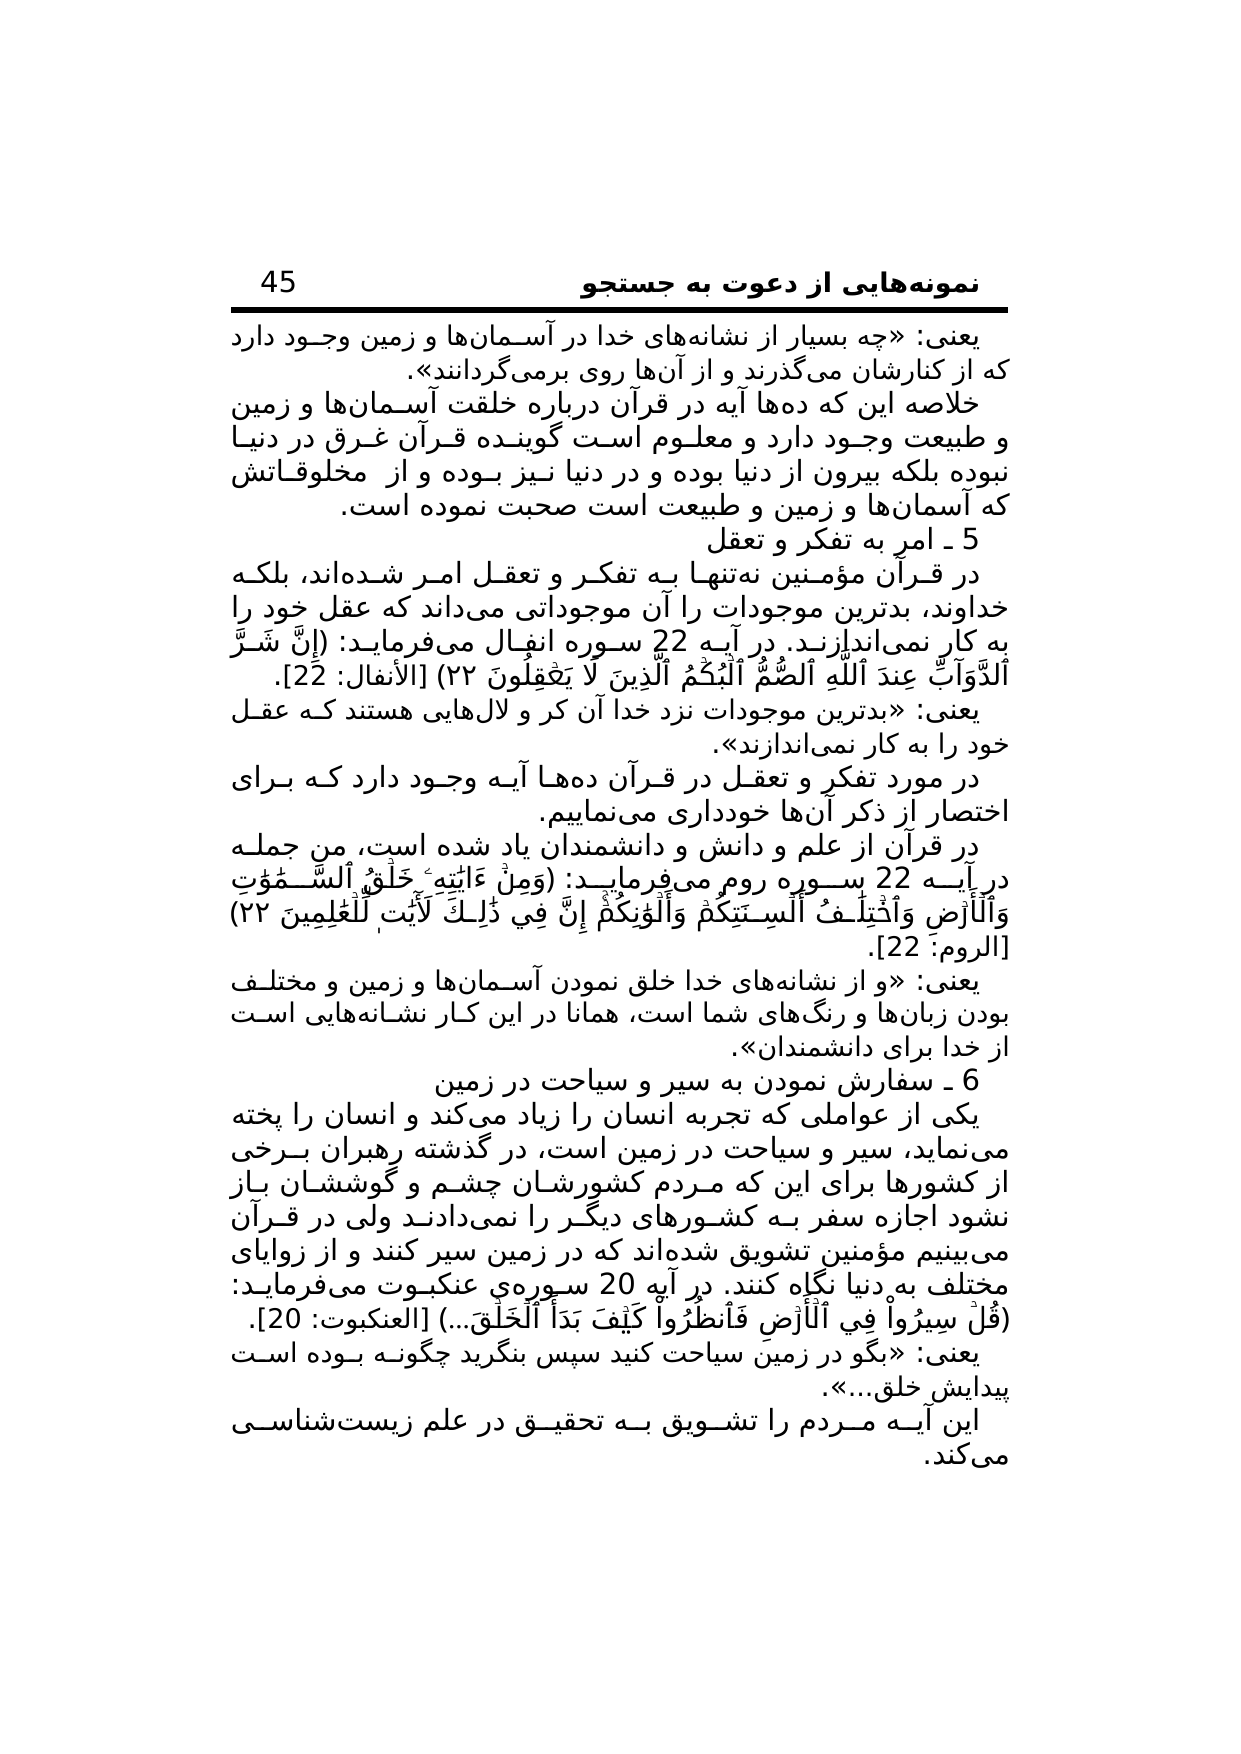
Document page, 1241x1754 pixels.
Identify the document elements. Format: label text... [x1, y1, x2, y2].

text در قرآن مؤمنین نه‌تنها به تفکر و تعقل امر شده‌اند، بلکه خداوند، بدترین موجودات را آن موجوداتی می‌داند که عقل خود را به کار نمی‌اندازند. در آیه 22 سوره انفال می‌فرماید: ﴿إِنَّ شَرَّ ٱلدَّوَآبِّ عِندَ ٱللَّهِ ٱلصُّمُّ ٱلۡبُكۡمُ ٱلَّذِينَ لَا يَعۡقِلُونَ ٢٢﴾ [الأنفال: 22]. [230, 556, 1010, 692]
text یعنی: «بگو در زمین سیاحت کنید سپس بنگرید چگونه بوده است پیدایش خلق...». [230, 1335, 1010, 1403]
text در قرآن از علم و دانش و دانشمندان یاد شده است، من جمله در آیه 22 سوره روم می‌فرماید: ﴿وَمِنۡ ءَايَٰتِهِۦ خَلۡقُ ٱلسَّمَٰوَٰتِ وَٱلۡأَرۡضِ وَٱخۡتِلَٰفُ أَلۡسِنَتِكُمۡ وَأَلۡوَٰنِكُمۡۚ إِنَّ فِي ذَٰلِكَ لَأٓيَٰتٖ لِّلۡعَٰلِمِينَ ٢٢﴾ [الروم: 22]. [230, 828, 1010, 964]
text یعنی: «چه بسیار از نشانه‌های خدا در آسمان‌ها و زمین وجود دارد که از کنارشان می‌گذرند و از آن‌ها روی برمی‌گردانند». [230, 318, 1010, 386]
text خلاصه این که ده‌ها آیه در قرآن درباره خلقت آسمان‌ها و زمین و طبیعت وجود دارد و معلوم است گوینده قرآن غرق در دنیا نبوده بلکه بیرون از دنیا بوده و در دنیا نیز بوده و از مخلوقاتش که آسمان‌ها و زمین و طبیعت است صحبت نموده است. [230, 386, 1010, 522]
text در مورد تفکر و تعقل در قرآن ده‌ها آیه وجود دارد که برای اختصار از ذکر آن‌ها خودداری می‌نماییم. [230, 760, 1010, 828]
text 5 ـ امر به تفکر و تعقل [230, 522, 1010, 556]
text یعنی: «و از نشانه‌های خدا خلق نمودن آسمان‌ها و زمین و مختلف بودن زبان‌ها و رنگ‌های شما است، همانا در این کار نشانه‌هایی است از خدا برای دانشمندان». [230, 964, 1010, 1063]
text این آیه مردم را تشویق به تحقیق در علم زیست‌شناسی می‌کند. [230, 1403, 1010, 1471]
text یکی از عواملی که تجربه انسان را زیاد می‌کند و انسان را پخته می‌نماید، سیر و سیاحت در زمین است، در گذشته رهبران برخی از کشورها برای این که مردم کشورشان چشم و گوششان باز نشود اجازه سفر به کشورهای دیگر را نمی‌دادند ولی در قرآن می‌بینیم مؤمنین تشویق شده‌اند که در زمین سیر کنند و از زوایای مختلف به دنیا نگاه کنند. در آیه 20 سوره‌ی عنکبوت می‌فرماید: ﴿قُلۡ سِيرُواْ فِي ٱلۡأَرۡضِ فَٱنظُرُواْ كَيۡفَ بَدَأَ ٱلۡخَلۡقَ...﴾ [العنکبوت: 20]. [230, 1097, 1010, 1335]
text یعنی: «بدترین موجودات نزد خدا آن کر و لال‌هایی هستند که عقل خود را به کار نمی‌اندازند». [230, 692, 1010, 760]
text 6 ـ سفارش نمودن به سیر و سیاحت در زمین [230, 1063, 1010, 1097]
